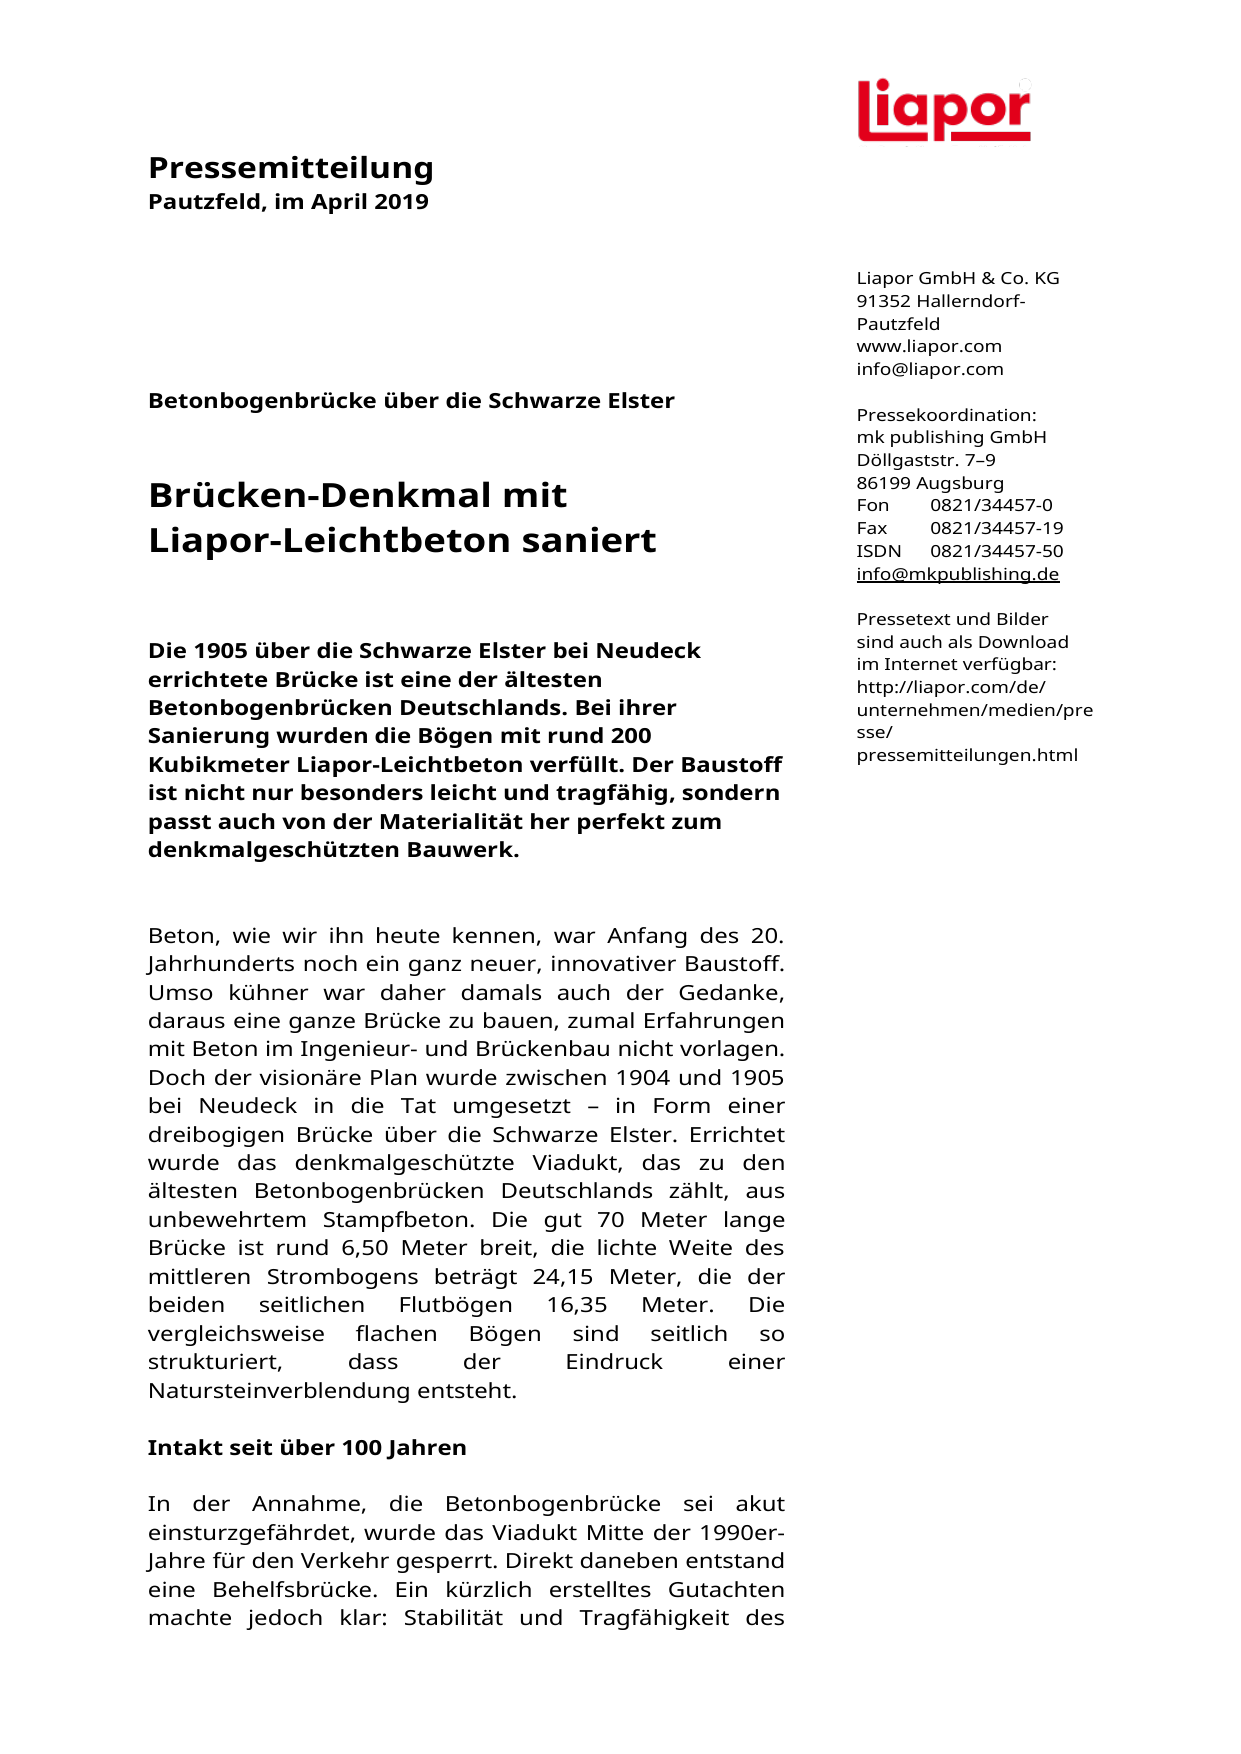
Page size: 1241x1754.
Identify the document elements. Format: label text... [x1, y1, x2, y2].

text Pautzfeld, im April 2019 [148, 187, 1093, 216]
text Pressemitteilung [148, 148, 1093, 187]
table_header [136, 244, 845, 1632]
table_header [845, 244, 1107, 1632]
